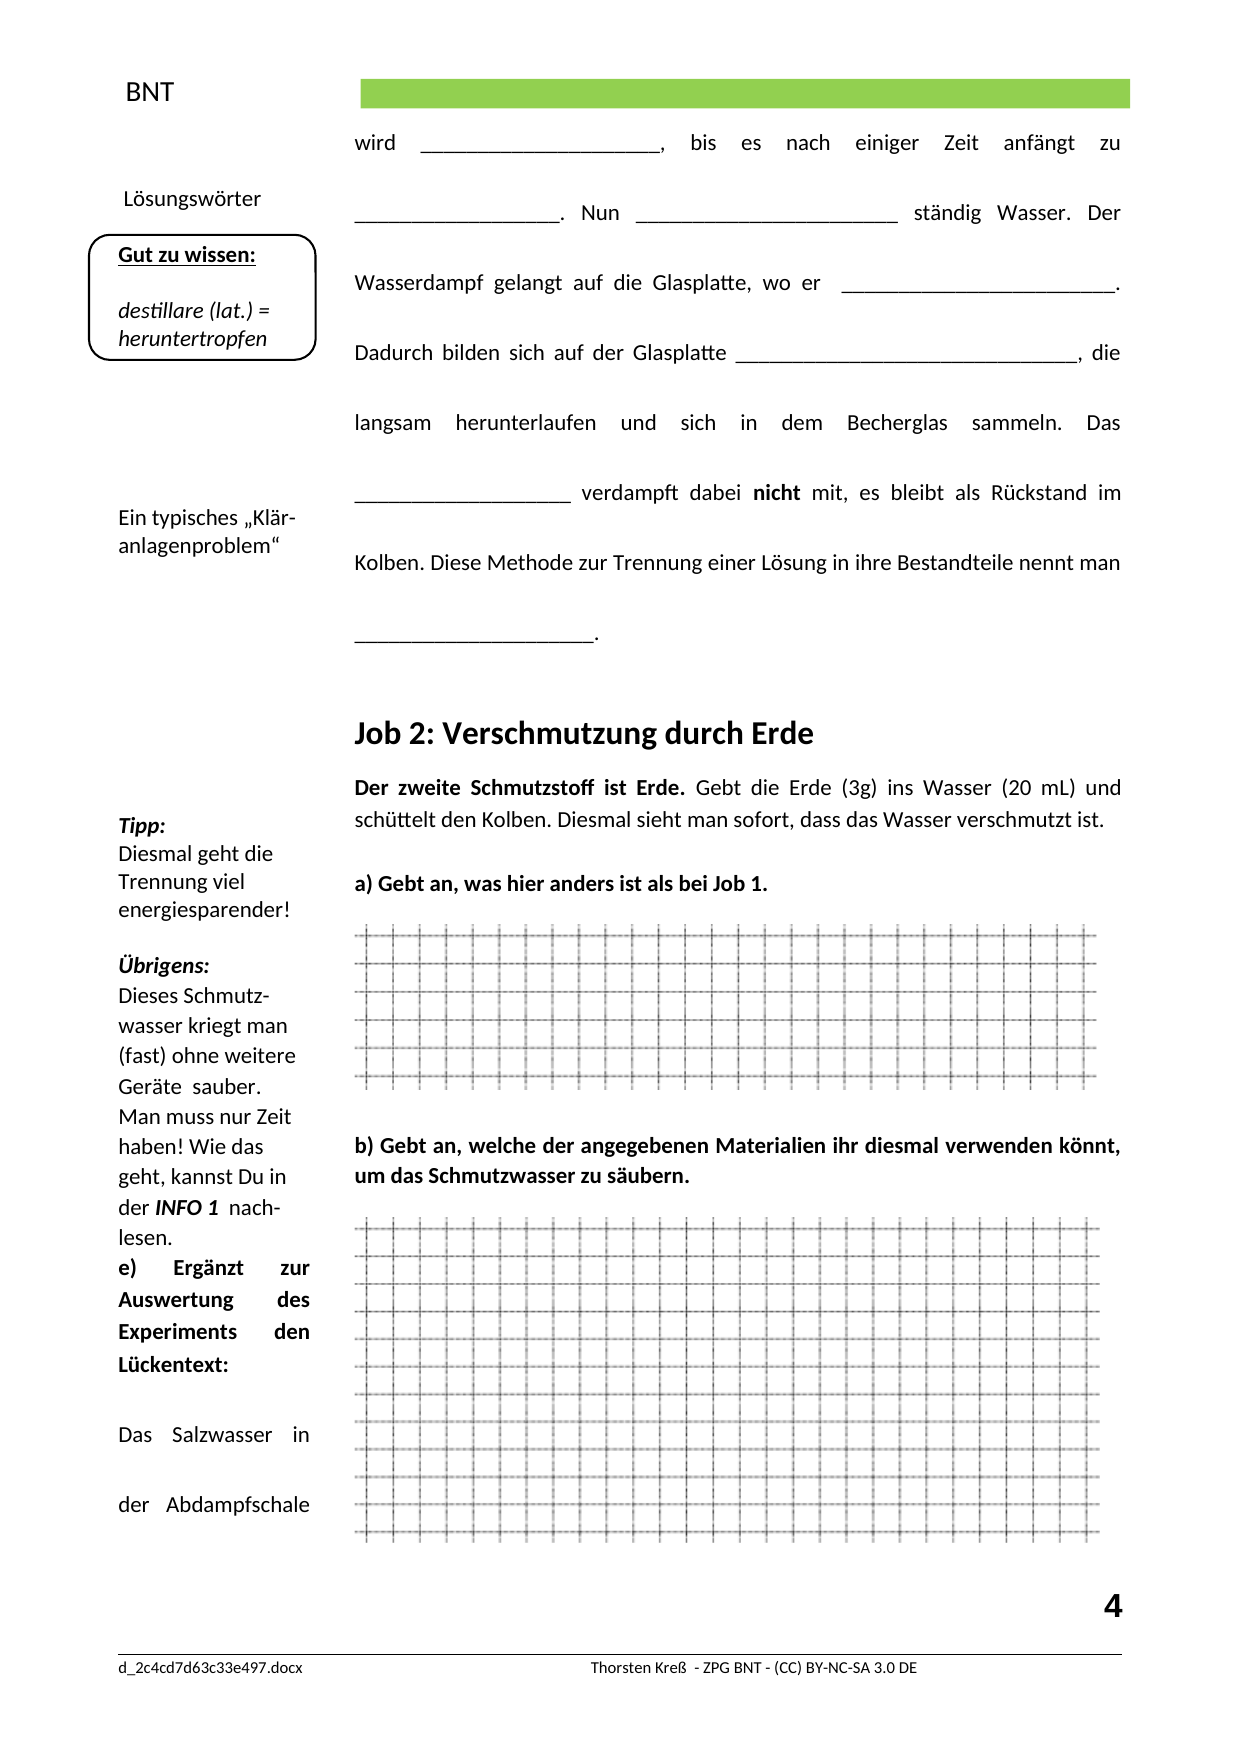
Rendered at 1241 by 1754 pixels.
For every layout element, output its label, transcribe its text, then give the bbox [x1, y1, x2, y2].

text Tipp: [118, 811, 310, 839]
text Job 2: Verschmutzung durch Erde [354, 712, 1122, 753]
text Das Salzwasser in der Abdampfschale wird _____________________, bis es nach einiger Zeit anfängt zu __________________. Nun _______________________ ständig Wasser. Der Wasserdampf gelangt auf die Glasplatte, wo er ________________________. Dadurch bilden sich auf der Glasplatte ______________________________, die langsam herunterlaufen und sich in dem Becherglas sammeln. Das ___________________ verdampft dabei nicht mit, es bleibt als Rückstand im Kolben. Diese Methode zur Trennung einer Lösung in ihre Bestandteile nennt man _____________________. [354, 128, 1122, 646]
text destillare (lat.) = [118, 297, 310, 324]
text Diesmal geht die Trennung viel energiesparender! [118, 839, 310, 923]
text a) Gebt an, was hier anders ist als bei Job 1. [354, 869, 1122, 897]
text Lösungswörter [118, 184, 310, 212]
text Dieses Schmutz-wasser kriegt man (fast) ohne weitere Geräte sauber. [118, 981, 310, 1100]
text b) Gebt an, welche der angegebenen Materialien ihr diesmal verwenden könnt, um das Schmutzwasser zu säubern. [354, 1131, 1122, 1189]
text Übrigens: [118, 951, 310, 979]
text Gut zu wissen: [118, 241, 310, 268]
text e) Ergänzt zur Auswertung des Experiments den Lückentext: [118, 1253, 310, 1378]
picture [354, 1217, 1100, 1543]
text Ein typisches „Klär-anlagenproblem“ [118, 503, 310, 559]
text Man muss nur Zeit haben! Wie das geht, kannst Du in der INFO 1 nach-lesen. [118, 1102, 310, 1251]
picture [354, 924, 1097, 1090]
text heruntertropfen [118, 324, 310, 353]
text Der zweite Schmutzstoff ist Erde. Gebt die Erde (3g) ins Wasser (20 mL) und schüttelt den Kolben. Diesmal sieht man sofort, dass das Wasser verschmutzt ist. [354, 773, 1122, 833]
